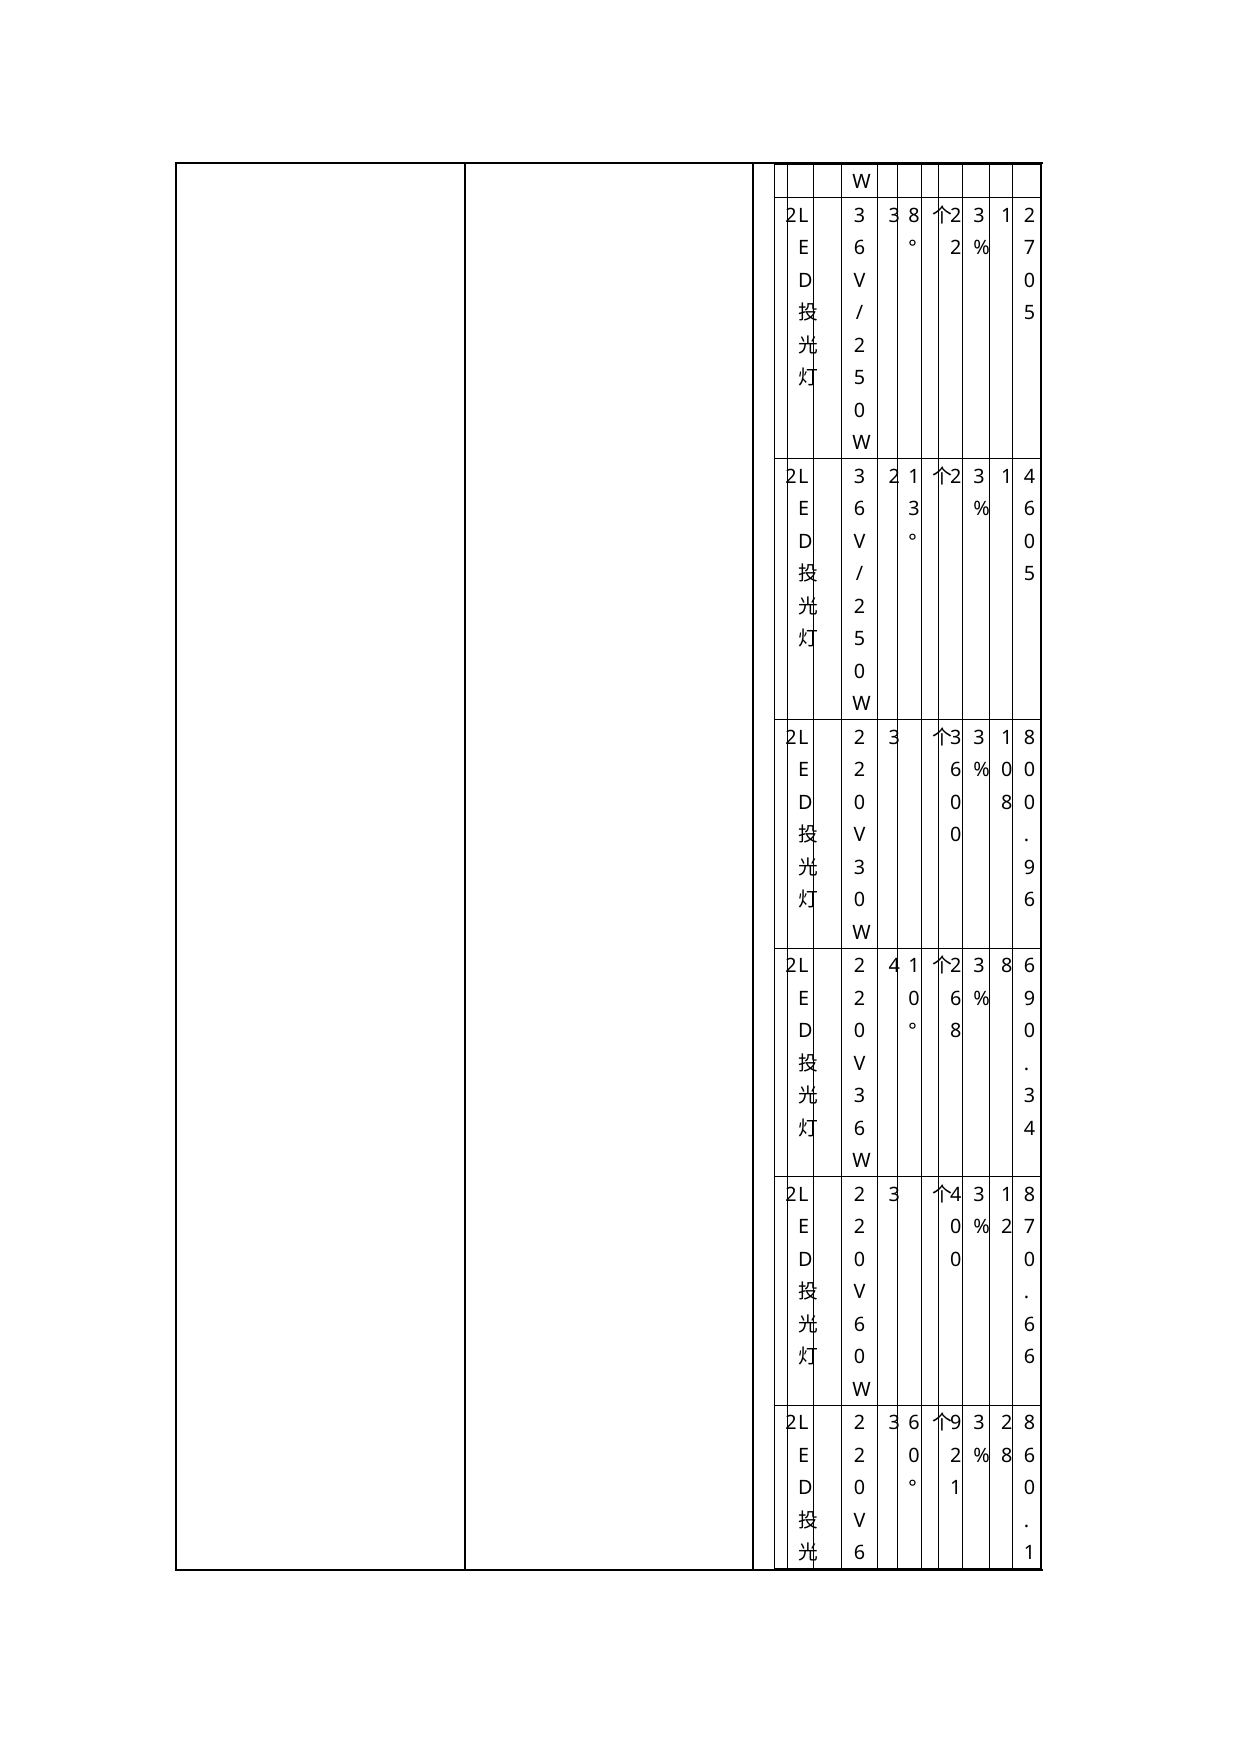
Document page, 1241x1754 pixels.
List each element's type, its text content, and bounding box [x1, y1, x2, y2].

table_cell [878, 459, 897, 719]
table_cell [842, 198, 877, 458]
table_cell [788, 949, 813, 1176]
table_cell [842, 949, 877, 1176]
table_cell [1013, 720, 1040, 948]
table_cell [898, 165, 921, 197]
table_cell [898, 949, 921, 1176]
table_cell [878, 720, 897, 948]
table_cell [939, 198, 962, 458]
table_cell [878, 198, 897, 458]
table_cell [814, 459, 841, 719]
table_cell [939, 1177, 962, 1405]
table_cell [898, 1406, 921, 1568]
table_cell [1013, 949, 1040, 1176]
table_cell [775, 720, 787, 948]
table_cell [775, 459, 787, 719]
table_cell [775, 198, 787, 458]
table_cell [963, 720, 989, 948]
table_cell [814, 720, 841, 948]
table_cell [1013, 198, 1040, 458]
table_cell [963, 198, 989, 458]
table_cell [878, 949, 897, 1176]
table_cell [788, 720, 813, 948]
table_cell [788, 1416, 793, 1425]
table_cell [990, 198, 1012, 458]
table_cell [775, 1406, 787, 1568]
table_cell [842, 165, 877, 197]
table_cell [788, 731, 793, 740]
table_cell [842, 720, 877, 948]
table_cell [990, 1406, 1012, 1568]
table_cell [878, 1406, 897, 1568]
table_cell [963, 1406, 989, 1568]
table_cell [963, 1177, 989, 1405]
table_cell [878, 165, 897, 197]
table_cell [963, 459, 989, 719]
table_cell 6 [177, 164, 464, 1569]
table_cell [1013, 165, 1040, 197]
table_cell [990, 949, 1012, 1176]
table_cell [1013, 1406, 1040, 1568]
table_cell [898, 198, 921, 458]
table_cell [842, 1177, 877, 1405]
table_cell [814, 1406, 841, 1568]
table_cell [990, 720, 1012, 948]
table_cell [990, 1177, 1012, 1405]
table_cell [754, 164, 774, 1569]
table_cell [922, 1177, 938, 1405]
table_cell [814, 1177, 841, 1405]
table_cell [963, 165, 989, 197]
table_cell [775, 949, 787, 1176]
table_cell [922, 198, 938, 458]
table_cell [788, 198, 813, 458]
table_cell [788, 959, 793, 968]
table_cell [842, 459, 877, 719]
table_cell [1013, 1177, 1040, 1405]
table_cell [775, 1177, 787, 1405]
table_cell [922, 165, 938, 197]
table_cell [814, 165, 841, 197]
table_cell [814, 198, 841, 458]
table_cell [1013, 459, 1040, 719]
table_cell [466, 164, 752, 1569]
table_cell [898, 1177, 921, 1405]
table_cell [990, 459, 1012, 719]
table_cell [939, 949, 962, 1176]
table_cell [788, 1406, 813, 1568]
table_cell [939, 459, 962, 719]
table_cell [898, 720, 921, 948]
table_cell [788, 1188, 793, 1197]
table_cell [990, 165, 1012, 197]
table_cell [775, 165, 787, 197]
table_cell [898, 459, 921, 719]
table_cell [788, 1177, 813, 1405]
table_cell [922, 949, 938, 1176]
table_cell [922, 720, 938, 948]
table_cell [788, 459, 813, 719]
table_cell [939, 720, 962, 948]
table_cell [922, 459, 938, 719]
table_cell [842, 1406, 877, 1568]
table_cell [814, 949, 841, 1176]
table_cell [922, 1406, 938, 1568]
table_cell [963, 949, 989, 1176]
table_cell [939, 165, 962, 197]
table_cell [878, 1177, 897, 1405]
table_cell [788, 165, 813, 197]
table_cell [939, 1406, 962, 1568]
